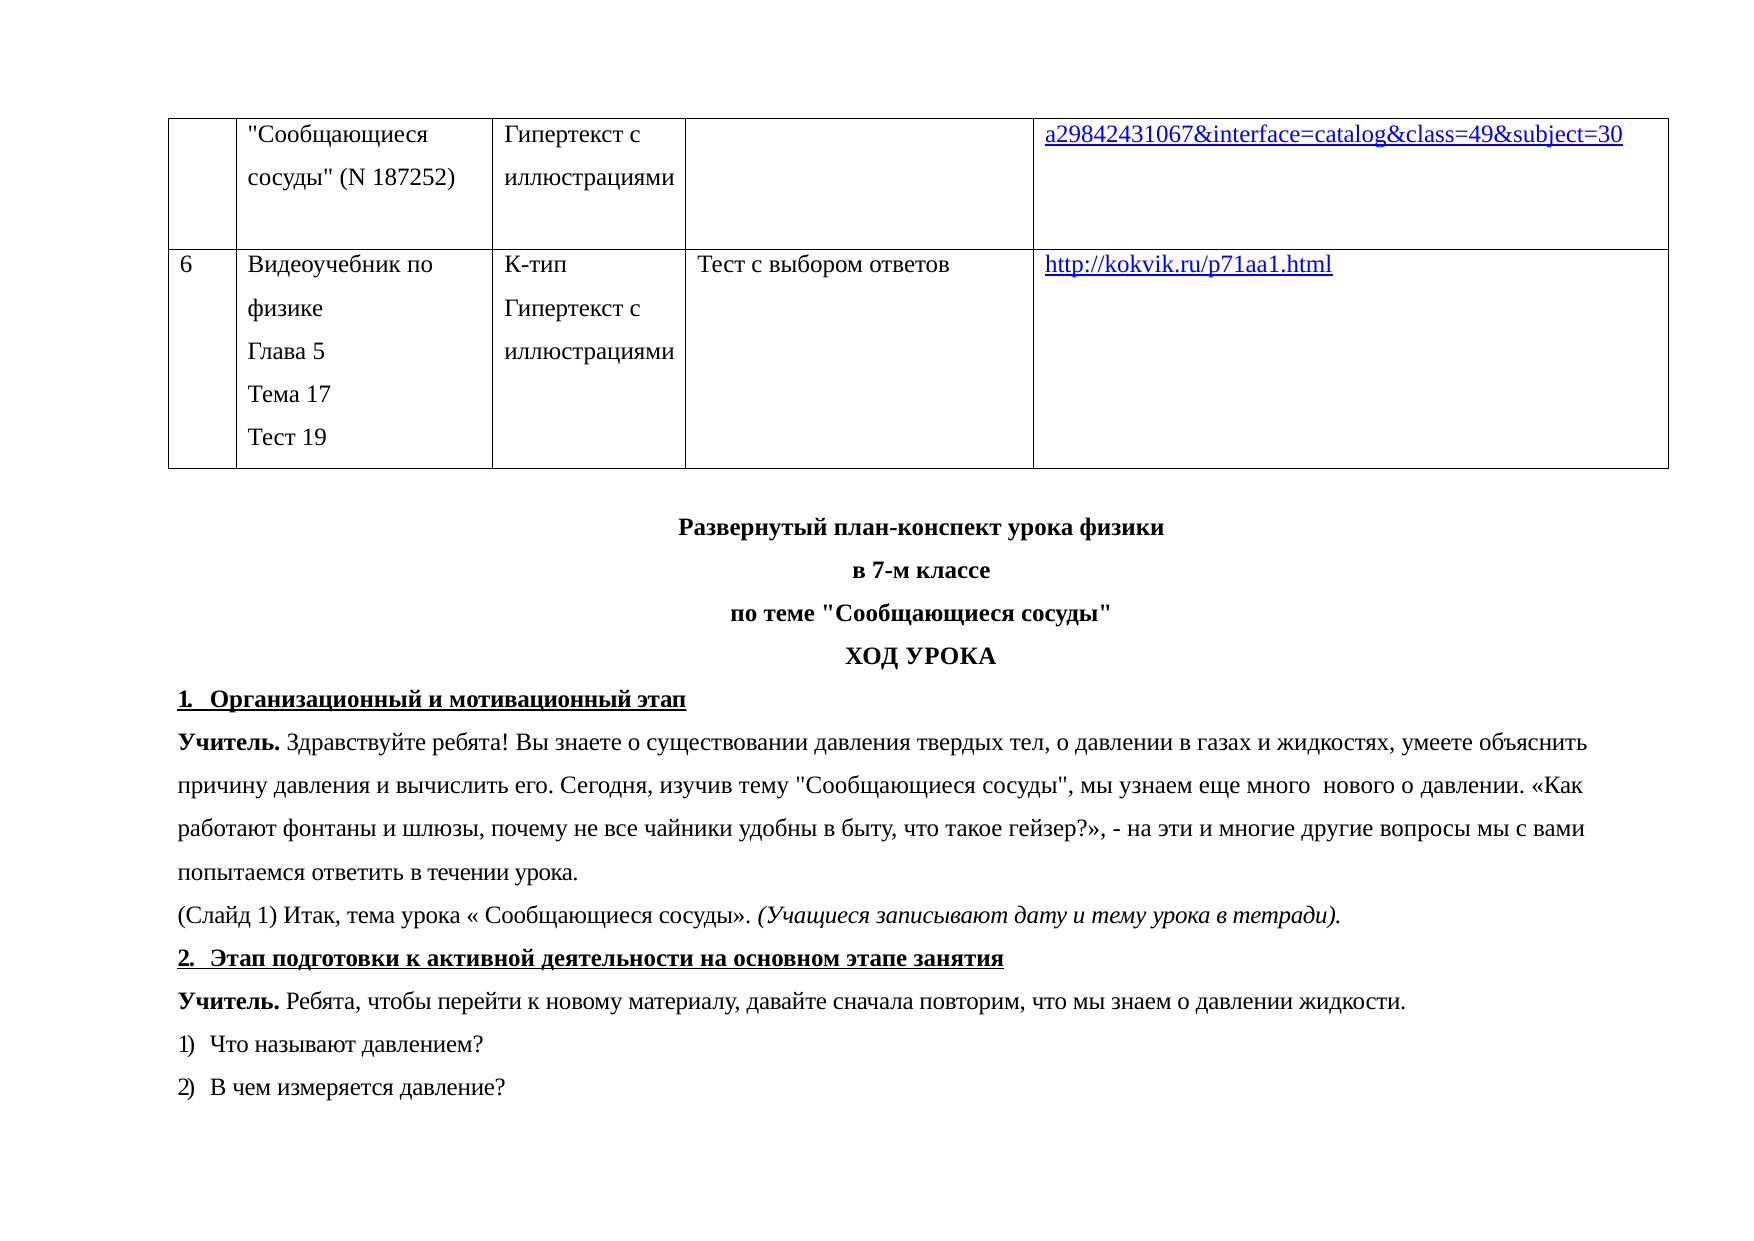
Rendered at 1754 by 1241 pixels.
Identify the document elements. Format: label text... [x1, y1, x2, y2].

text Учитель. Здравствуйте ребята! Вы знаете о существовании давления твердых тел, о давлении в газах и жидкостях, умеете объяснить причину давления и вычислить его. Сегодня, изучив тему "Сообщающиеся сосуды", мы узнаем еще много нового о давлении. «Как работают фонтаны и шлюзы, почему не все чайники удобны в быту, что такое гейзер?», - на эти и многие другие вопросы мы с вами попытаемся ответить в течении урока. [177, 727, 1665, 885]
text 2. Этап подготовки к активной деятельности на основном этапе занятия [177, 943, 1665, 972]
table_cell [237, 119, 492, 248]
text Развернутый план-конспект урока физики [177, 512, 1665, 540]
table_cell К-тип Гипертекст с иллюстрациями [493, 250, 685, 467]
text Учитель. Ребята, чтобы перейти к новому материалу, давайте сначала повторим, что мы знаем о давлении жидкости. [177, 986, 1665, 1015]
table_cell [686, 119, 1033, 248]
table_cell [493, 119, 685, 248]
list Что называют давлением? [177, 1029, 1665, 1058]
table_cell 6 [169, 250, 236, 467]
text по теме "Сообщающиеся сосуды" [177, 598, 1665, 627]
text ХОД УРОКА [177, 641, 1664, 670]
text в 7-м классе [177, 555, 1665, 583]
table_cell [1034, 119, 1668, 248]
text (Слайд 1) Итак, тема урока « Сообщающиеся сосуды». (Учащиеся записывают дату и тему урока в тетради). [177, 900, 1665, 928]
text 1. Организационный и мотивационный этап [177, 684, 1665, 713]
table_cell Видеоучебник по физике Глава 5 Тема 17 Тест 19 [237, 250, 492, 467]
table_cell http://kokvik.ru/p71aa1.html [1034, 250, 1668, 467]
list В чем измеряется давление? [177, 1072, 1665, 1101]
table_cell Тест с выбором ответов [686, 250, 1033, 467]
table_cell 5 [169, 119, 236, 248]
